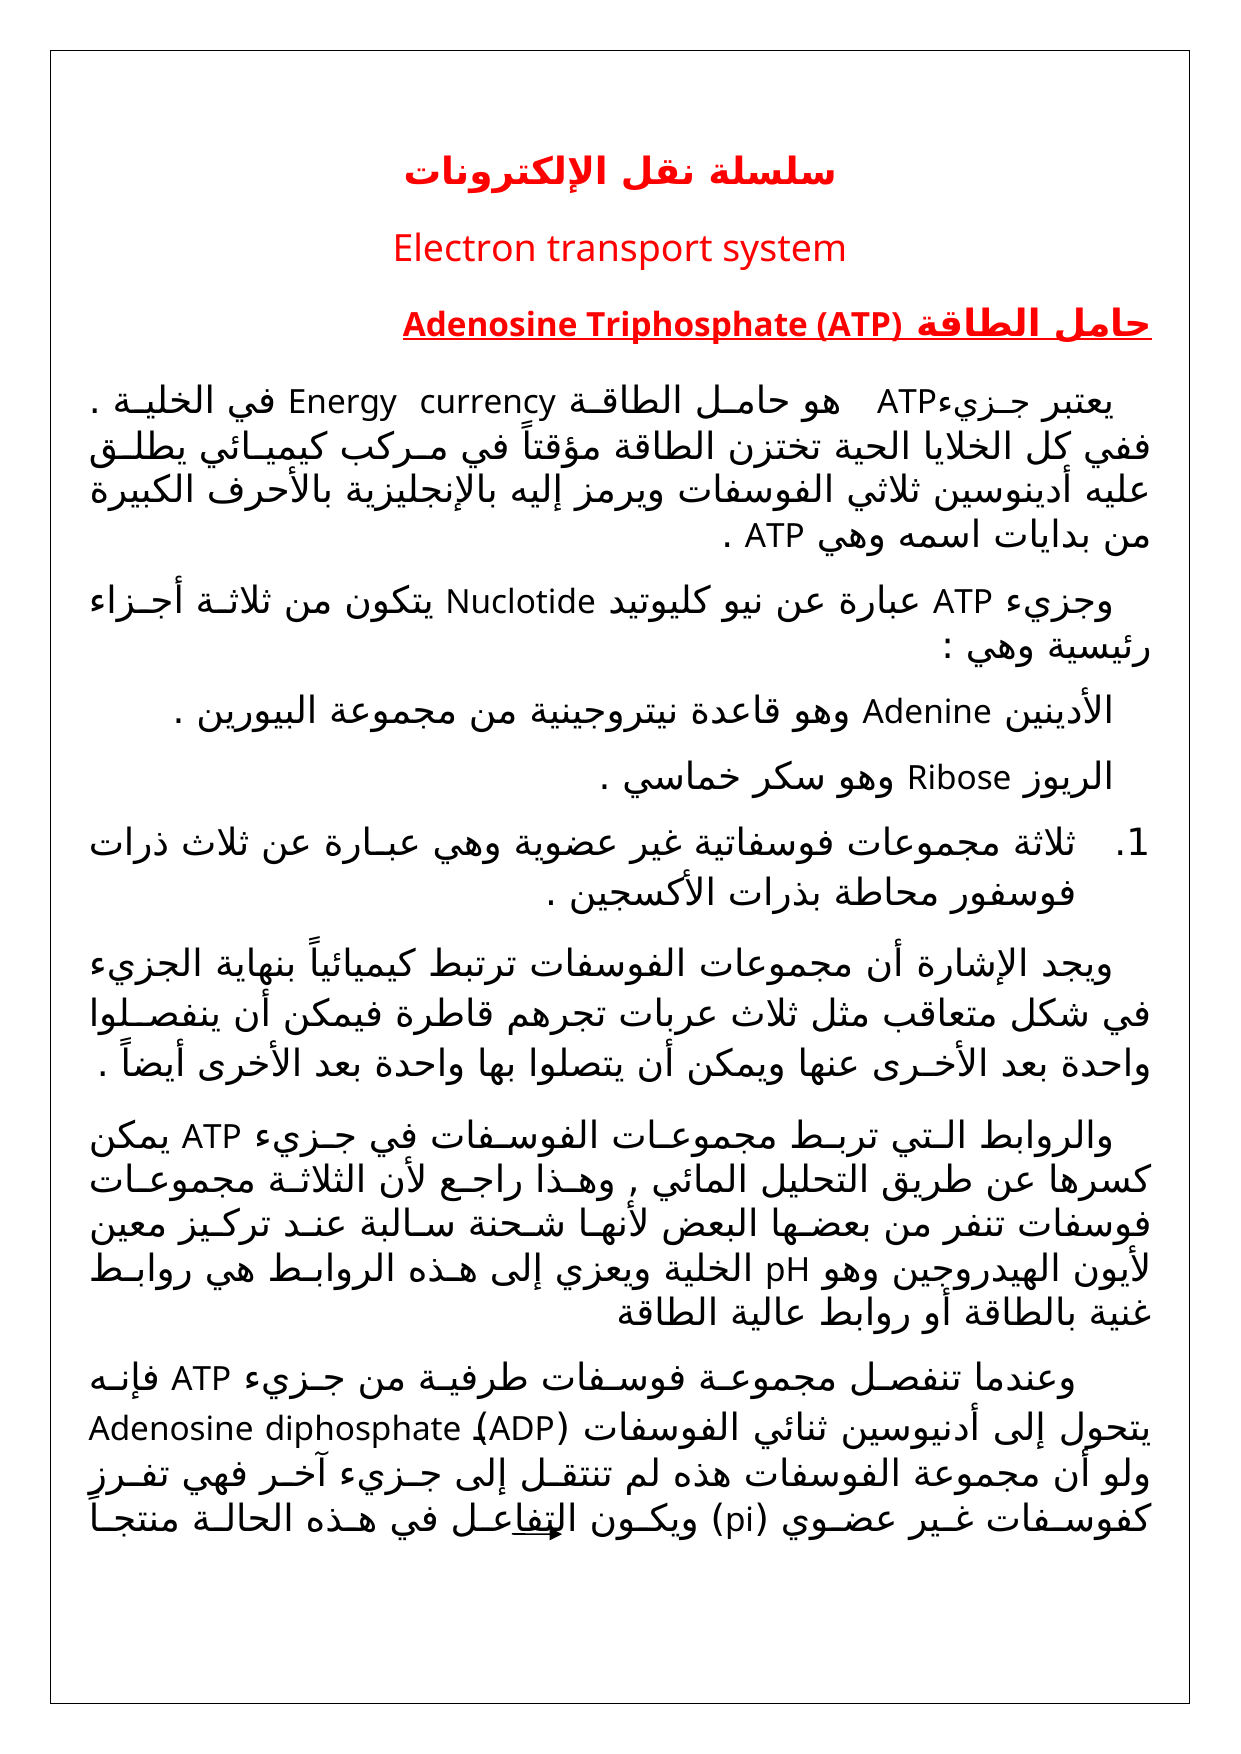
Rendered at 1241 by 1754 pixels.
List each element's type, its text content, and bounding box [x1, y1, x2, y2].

text حامل الطاقة Adenosine Triphosphate (ATP) [89, 300, 1152, 346]
text ويجد الإشارة أن مجموعات الفوسفات ترتبط كيميائياً بنهاية الجزيء في شكل متعاقب مثل ثلاث عربات تجرهم قاطرة فيمكن أن ينفصلوا واحدة بعد الأخـرى عنها ويمكن أن يتصلوا بها واحدة بعد الأخرى أيضاً . [89, 941, 1152, 1085]
text سلسلة نقل الإلكترونات [89, 150, 1152, 194]
text الأدينين Adenine وهو قاعدة نيتروجينية من مجموعة البيورين . [89, 688, 1152, 733]
text والروابط التي تربط مجموعات الفوسفات في جزيء ATP يمكن كسرها عن طريق التحليل المائي , وهذا راجع لأن الثلاثة مجموعات فوسفات تنفر من بعضها البعض لأنها شحنة سالبة عند تركيز معين لأيون الهيدروجين وهو pH الخلية ويعزي إلى هذه الروابط هي روابط غنية بالطاقة أو روابط عالية الطاقة [89, 1113, 1152, 1334]
text وجزيء ATP عبارة عن نيو كليوتيد Nuclotide يتكون من ثلاثة أجزاء رئيسية وهي : [89, 578, 1152, 667]
list ثلاثة مجموعات فوسفاتية غير عضوية وهي عبارة عن ثلاث ذرات فوسفور محاطة بذرات الأكسجين . [89, 820, 1114, 914]
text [89, 1355, 1152, 1541]
text يعتبر جزيءATP هو حامل الطاقة Energy currency في الخلية . ففي كل الخلايا الحية تختزن الطاقة مؤقتاً في مركب كيميائي يطلق عليه أدينوسين ثلاثي الفوسفات ويرمز إليه بالإنجليزية بالأحرف الكبيرة من بدايات اسمه وهي ATP . [89, 373, 1152, 557]
text Electron transport system [89, 221, 1152, 272]
text الريوز Ribose وهو سكر خماسي . [89, 754, 1152, 799]
